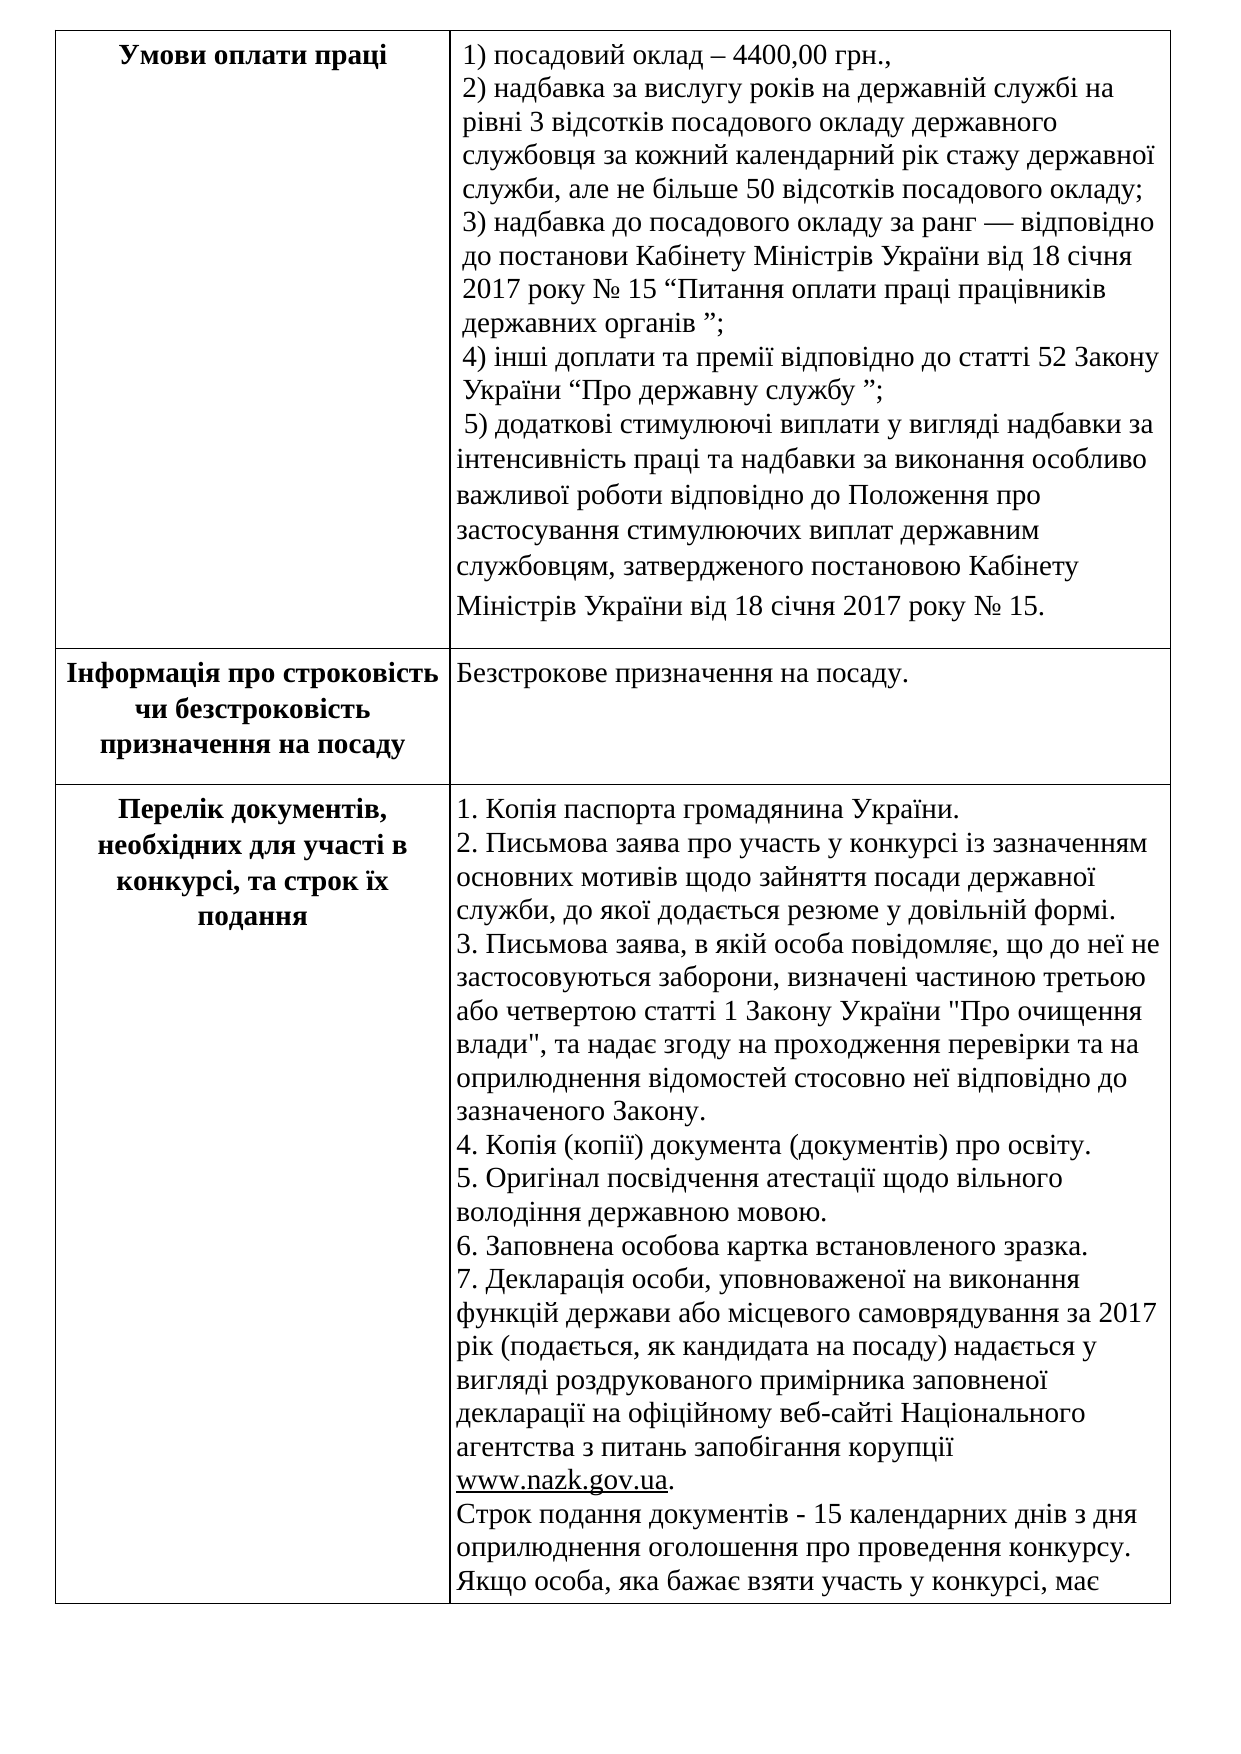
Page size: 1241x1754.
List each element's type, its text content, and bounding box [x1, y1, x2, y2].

table_cell Умови оплати праці [56, 31, 449, 648]
table_cell Безстрокове призначення на посаду. [451, 649, 1170, 784]
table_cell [56, 785, 449, 1603]
table_cell 1) посадовий оклад – 4400,00 грн., 2) надбавка за вислугу років на державній службі на рівні 3 відсотків посадового окладу державного службовця за кожний календарний рік стажу державної служби, але не більше 50 відсотків посадового окладу; 3) надбавка до посадового окладу за ранг — відповідно до постанови Кабінету Міністрів України від 18 січня 2017 року № 15 “Питання оплати праці працівників державних органів ”; 4) інші доплати та премії відповідно до статті 52 Закону України “Про державну службу ”; 5) додаткові стимулюючі виплати у вигляді надбавки за інтенсивність праці та надбавки за виконання особливо важливої роботи відповідно до Положення про застосування стимулюючих виплат державним службовцям, затвердженого постановою Кабінету Міністрів України від 18 січня 2017 року № 15. [451, 31, 1170, 648]
table_cell Інформація про строковість чи безстроковість призначення на посаду [56, 649, 449, 784]
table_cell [451, 785, 1170, 1603]
